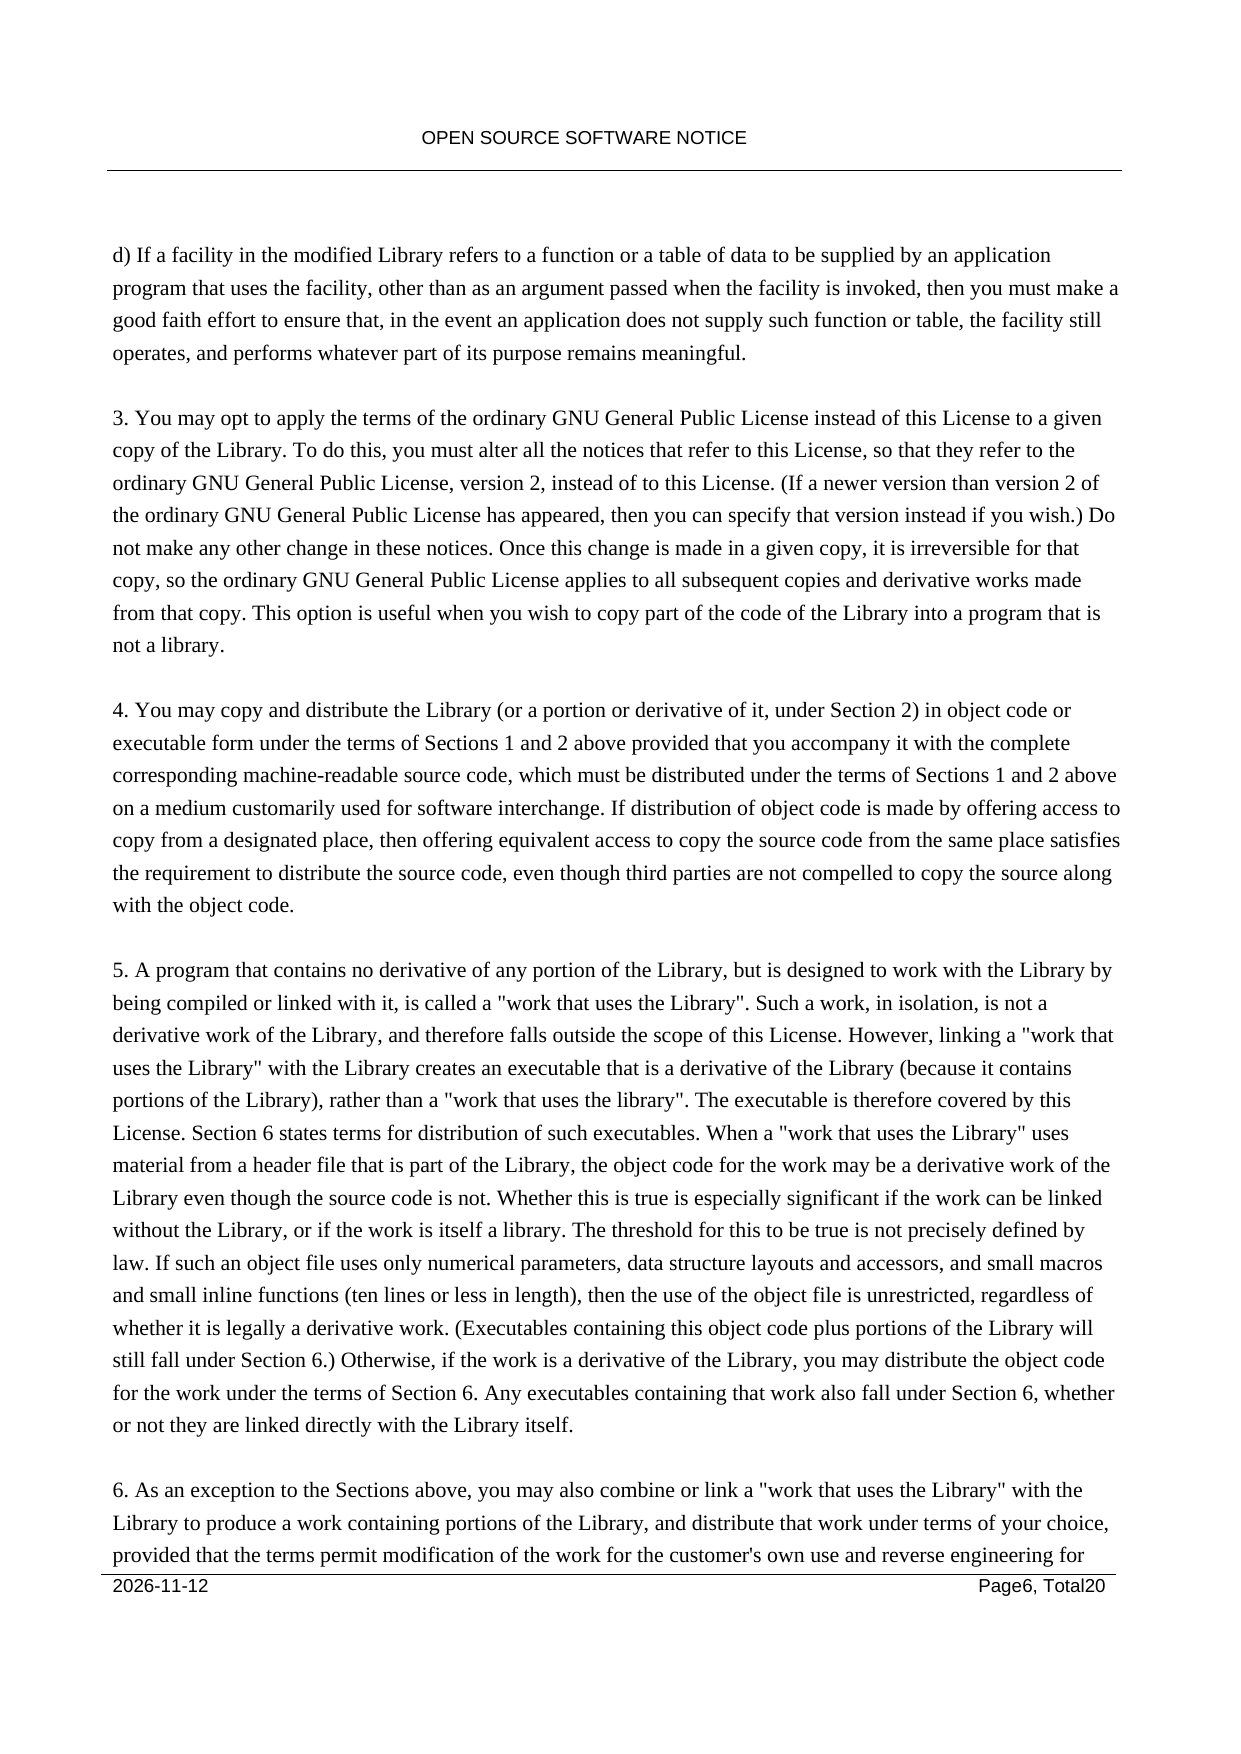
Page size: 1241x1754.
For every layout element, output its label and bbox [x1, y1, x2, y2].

text [112, 206, 1128, 1571]
